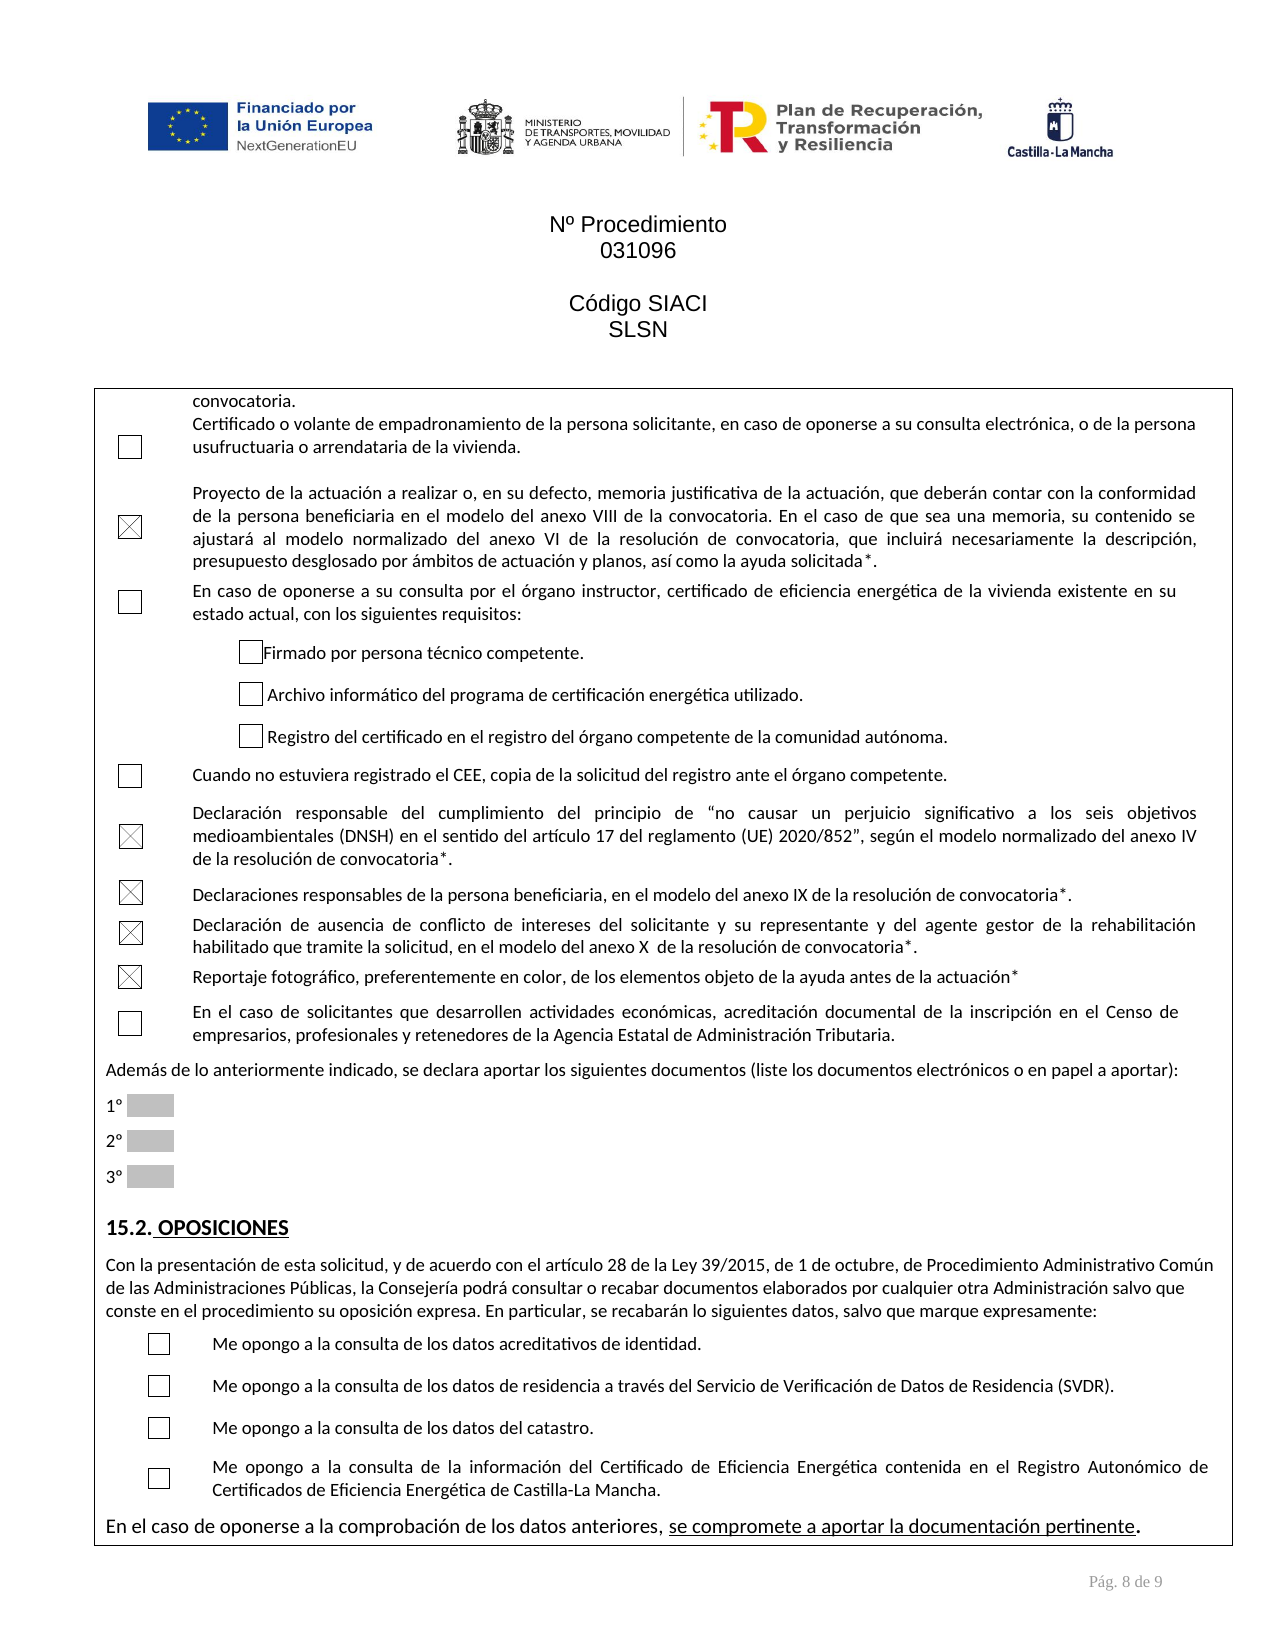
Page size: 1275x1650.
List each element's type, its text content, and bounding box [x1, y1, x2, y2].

picture [93, 37, 1161, 211]
